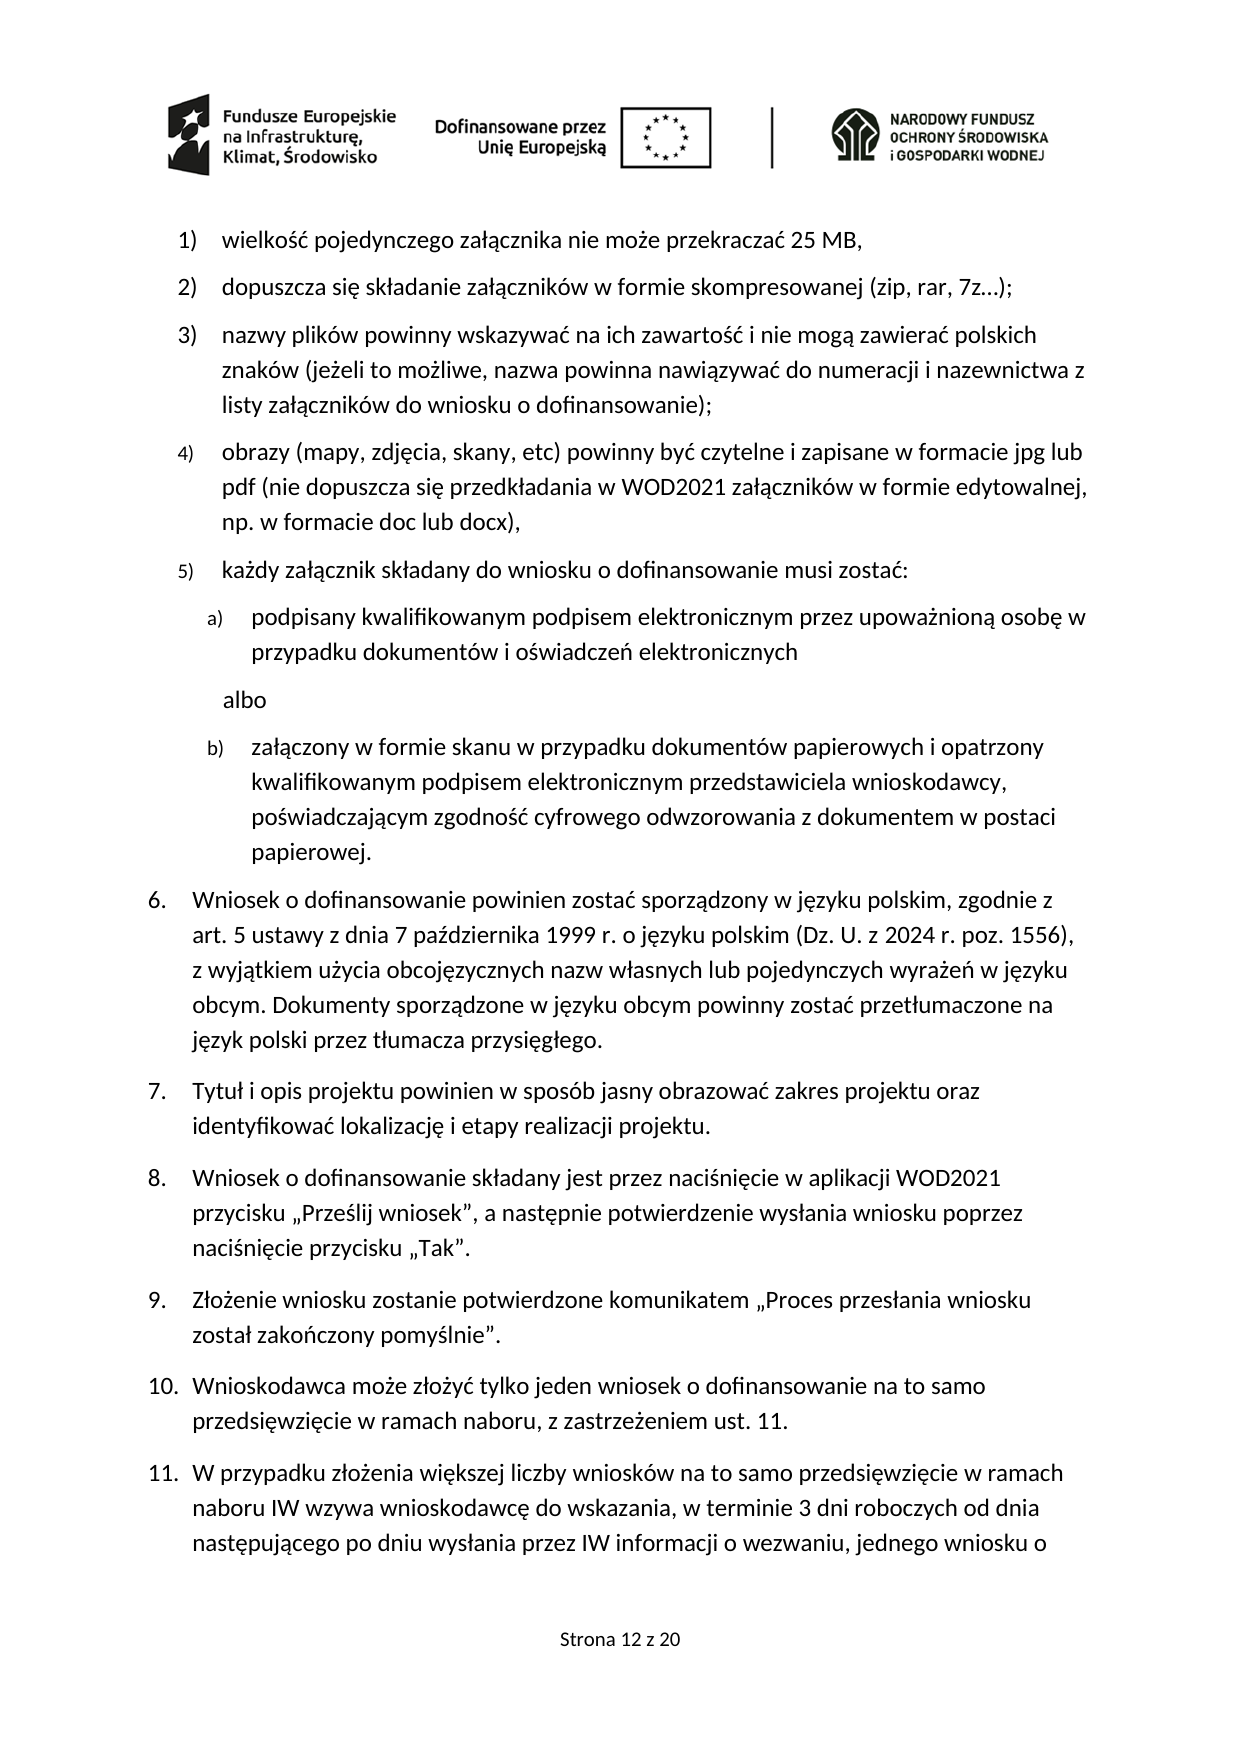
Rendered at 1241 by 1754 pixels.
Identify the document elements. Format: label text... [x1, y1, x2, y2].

list wielkość pojedynczego załącznika nie może przekraczać 25 MB, [177, 224, 1092, 254]
list Wniosek o dofinansowanie składany jest przez naciśnięcie w aplikacji WOD2021 przycisku „Prześlij wniosek”, a następnie potwierdzenie wysłania wniosku poprzez naciśnięcie przycisku „Tak”. [148, 1162, 1092, 1263]
list podpisany kwalifikowanym podpisem elektronicznym przez upoważnioną osobę w przypadku dokumentów i oświadczeń elektronicznych [207, 601, 1092, 667]
list Tytuł i opis projektu powinien w sposób jasny obrazować zakres projektu oraz identyfikować lokalizację i etapy realizacji projektu. [148, 1076, 1092, 1141]
picture [148, 73, 1092, 196]
list Wnioskodawca może złożyć tylko jeden wniosek o dofinansowanie na to samo przedsięwzięcie w ramach naboru, z zastrzeżeniem ust. 11. [148, 1371, 1092, 1436]
text albo [223, 684, 1092, 714]
list dopuszcza się składanie załączników w formie skompresowanej (zip, rar, 7z…); [177, 271, 1092, 302]
list obrazy (mapy, zdjęcia, skany, etc) powinny być czytelne i zapisane w formacie jpg lub pdf (nie dopuszcza się przedkładania w WOD2021 załączników w formie edytowalnej, np. w formacie doc lub docx), [177, 436, 1092, 537]
list Złożenie wniosku zostanie potwierdzone komunikatem „Proces przesłania wniosku został zakończony pomyślnie”. [148, 1284, 1092, 1349]
list każdy załącznik składany do wniosku o dofinansowanie musi zostać: [177, 554, 1092, 584]
list Wniosek o dofinansowanie powinien zostać sporządzony w języku polskim, zgodnie z art. 5 ustawy z dnia 7 października 1999 r. o języku polskim (Dz. U. z 2024 r. poz. 1556), z wyjątkiem użycia obcojęzycznych nazw własnych lub pojedynczych wyrażeń w języku obcym. Dokumenty sporządzone w języku obcym powinny zostać przetłumaczone na język polski przez tłumacza przysięgłego. [148, 884, 1092, 1054]
list nazwy plików powinny wskazywać na ich zawartość i nie mogą zawierać polskich znaków (jeżeli to możliwe, nazwa powinna nawiązywać do numeracji i nazewnictwa z listy załączników do wniosku o dofinansowanie); [177, 319, 1092, 419]
list załączony w formie skanu w przypadku dokumentów papierowych i opatrzony kwalifikowanym podpisem elektronicznym przedstawiciela wnioskodawcy, poświadczającym zgodność cyfrowego odwzorowania z dokumentem w postaci papierowej. [207, 731, 1092, 867]
